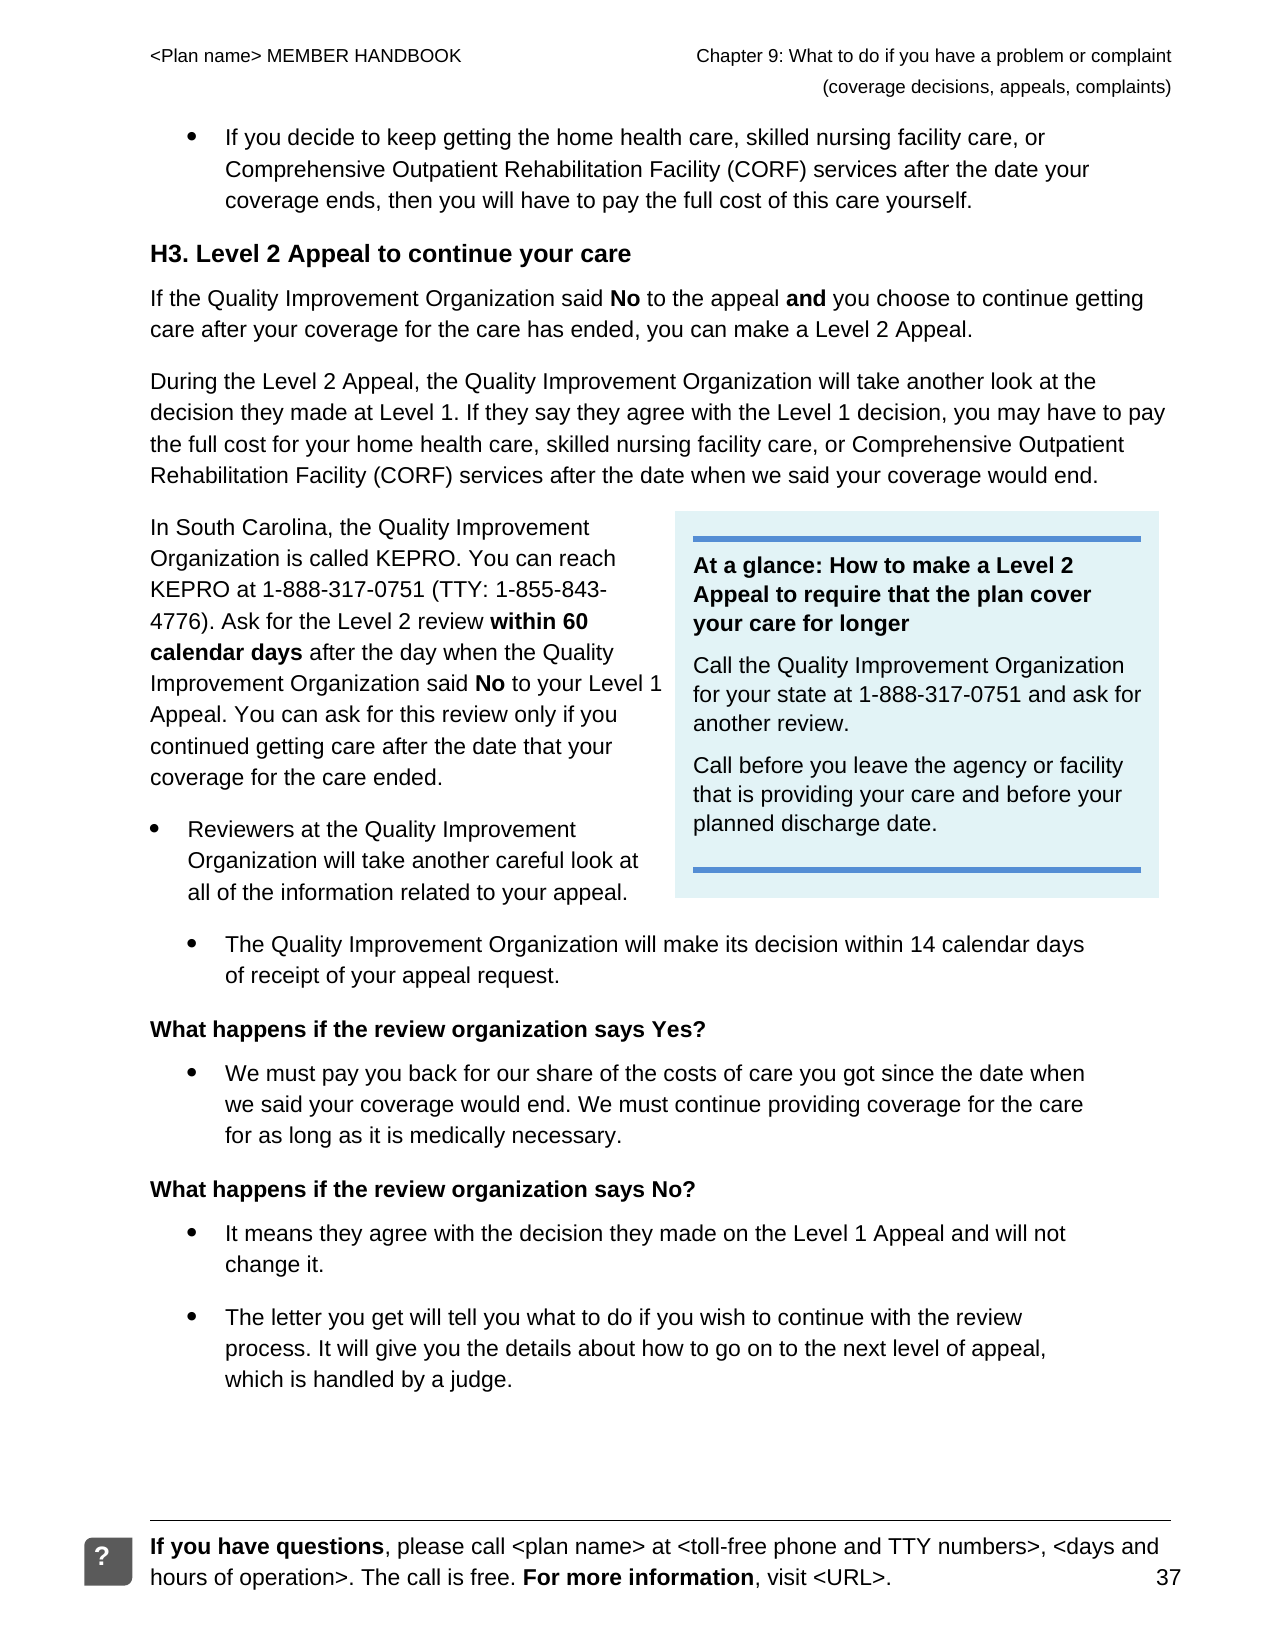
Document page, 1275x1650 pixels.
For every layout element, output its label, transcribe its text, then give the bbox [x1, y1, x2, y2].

list It means they agree with the decision they made on the Level 1 Appeal and will not change it. [187, 1217, 1096, 1279]
text In South Carolina, the Quality Improvement Organization is called KEPRO. You can reach KEPRO at 1-888-317-0751 (TTY: 1-855-843-4776). Ask for the Level 2 review within 60 calendar days after the day when the Quality Improvement Organization said No to your Level 1 Appeal. You can ask for this review only if you continued getting care after the date that your coverage for the care ended. [150, 510, 687, 792]
subtitle What happens if the review organization says Yes? [150, 1010, 1096, 1044]
list If you decide to keep getting the home health care, skilled nursing facility care, or Comprehensive Outpatient Rehabilitation Facility (CORF) services after the date your coverage ends, then you will have to pay the full cost of this care yourself. [187, 121, 1096, 214]
list Reviewers at the Quality Improvement Organization will take another careful look at all of the information related to your appeal. [150, 812, 1096, 906]
list The letter you get will tell you what to do if you wish to continue with the review process. It will give you the details about how to go on to the next level of appeal, which is handled by a judge. [187, 1300, 1096, 1394]
text During the Level 2 Appeal, the Quality Improvement Organization will take another look at the decision they made at Level 1. If they say they agree with the Level 1 decision, you may have to pay the full cost for your home health care, skilled nursing facility care, or Comprehensive Outpatient Rehabilitation Facility (CORF) services after the date when we said your coverage would end. [150, 364, 1171, 489]
subtitle What happens if the review organization says No? [150, 1171, 1096, 1204]
table_header At a glance: How to make a Level 2 Appeal to require that the plan cover your care for longer Call the Quality Improvement Organization for your state at 1-888-317-0751 and ask for another review. Call before you leave the agency or facility that is providing your care and before your planned discharge date. [688, 523, 1146, 886]
text If the Quality Improvement Organization said No to the appeal and you choose to continue getting care after your coverage for the care has ended, you can make a Level 2 Appeal. [150, 281, 1171, 344]
list We must pay you back for our share of the costs of care you got since the date when we said your coverage would end. We must continue providing coverage for the care for as long as it is medically necessary. [187, 1056, 1096, 1150]
list The Quality Improvement Organization will make its decision within 14 calendar days of receipt of your appeal request. [187, 927, 1096, 989]
subtitle H3. Level 2 Appeal to continue your care [150, 235, 1096, 269]
